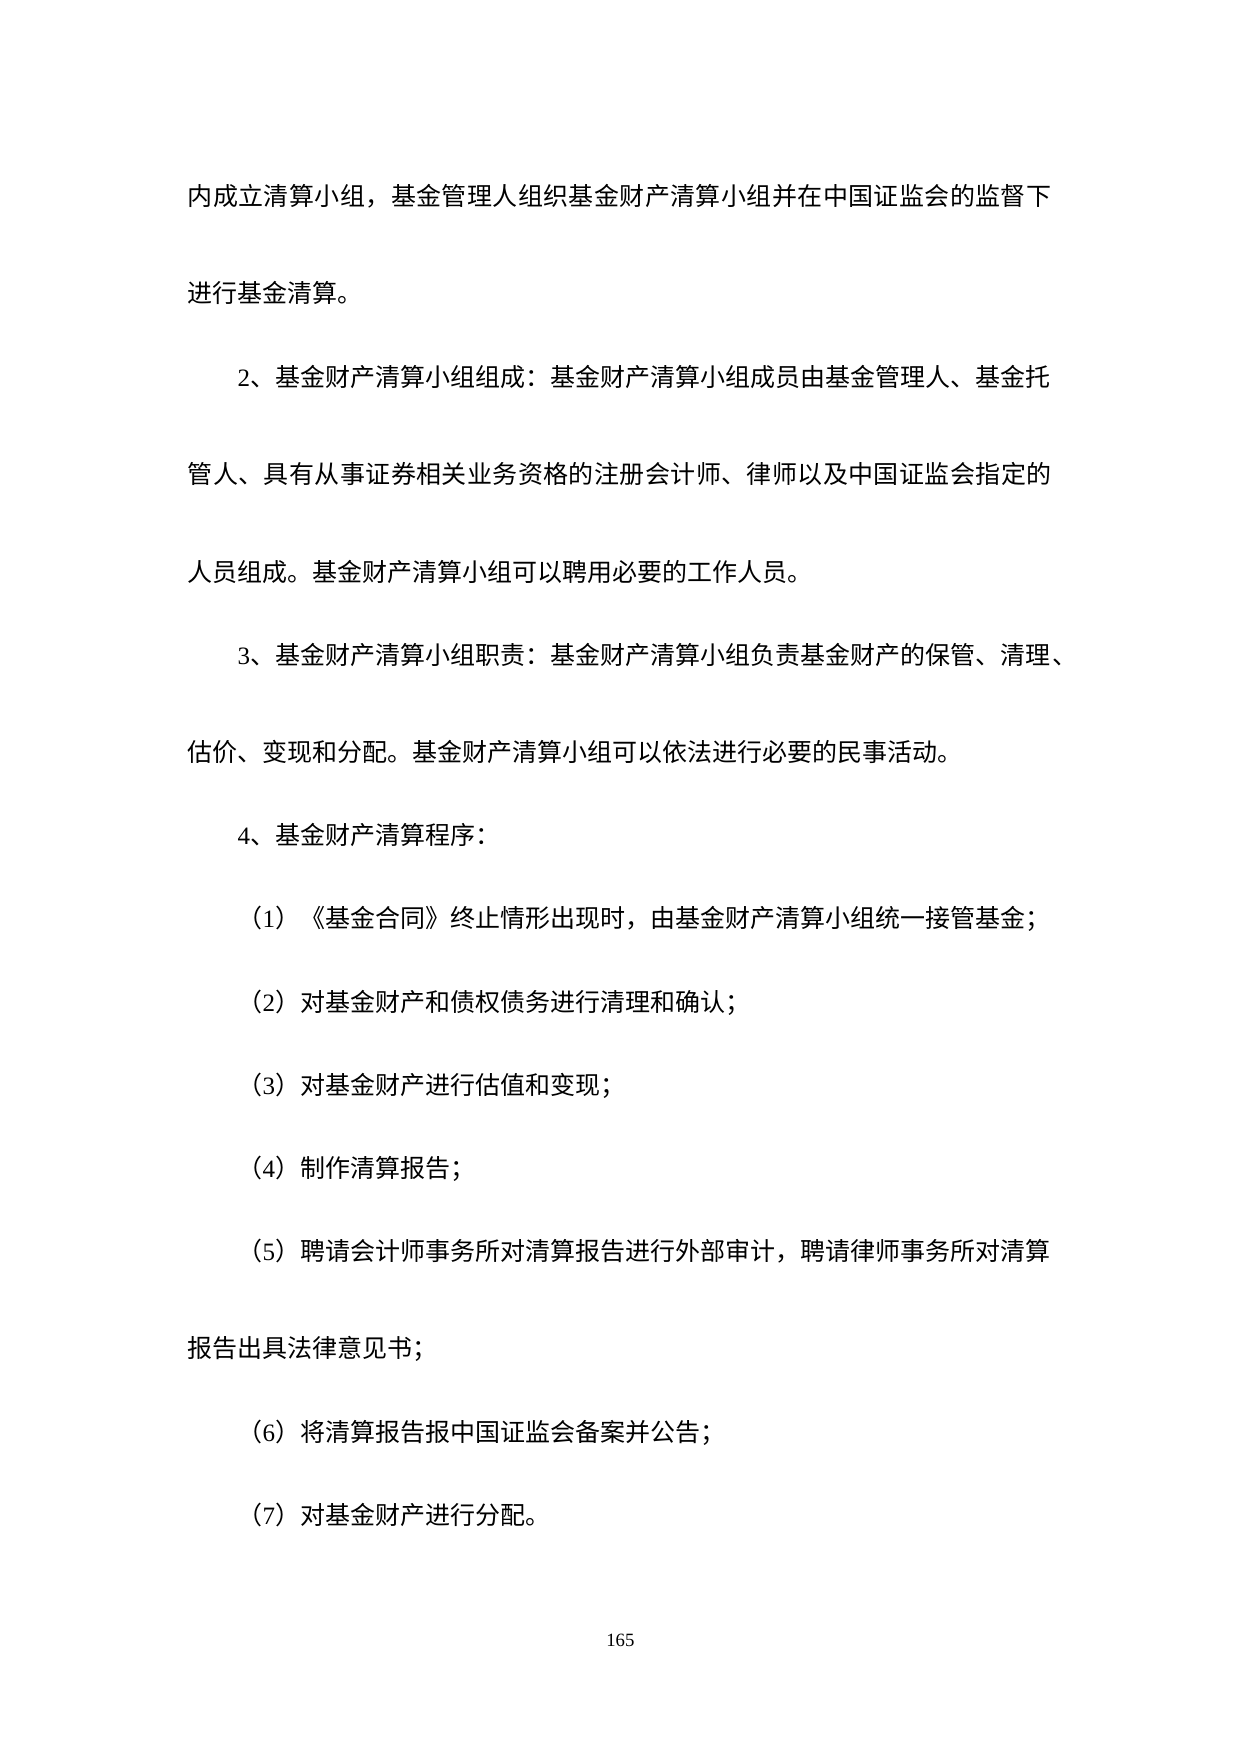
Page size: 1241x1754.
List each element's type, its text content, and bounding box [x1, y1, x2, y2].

text （6）将清算报告报中国证监会备案并公告； [187, 1398, 1053, 1463]
text （2）对基金财产和债权债务进行清理和确认； [187, 968, 1053, 1033]
text （5）聘请会计师事务所对清算报告进行外部审计，聘请律师事务所对清算报告出具法律意见书； [187, 1217, 1053, 1379]
text 2、基金财产清算小组组成：基金财产清算小组成员由基金管理人、基金托管人、具有从事证券相关业务资格的注册会计师、律师以及中国证监会指定的人员组成。基金财产清算小组可以聘用必要的工作人员。 [187, 343, 1053, 603]
text 4、基金财产清算程序： [187, 801, 1053, 866]
text （1）《基金合同》终止情形出现时，由基金财产清算小组统一接管基金； [187, 884, 1053, 949]
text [187, 162, 1053, 324]
text （7）对基金财产进行分配。 [187, 1481, 1053, 1546]
text （3）对基金财产进行估值和变现； [187, 1051, 1053, 1116]
text 3、基金财产清算小组职责：基金财产清算小组负责基金财产的保管、清理、估价、变现和分配。基金财产清算小组可以依法进行必要的民事活动。 [187, 621, 1053, 783]
text （4）制作清算报告； [187, 1134, 1053, 1199]
